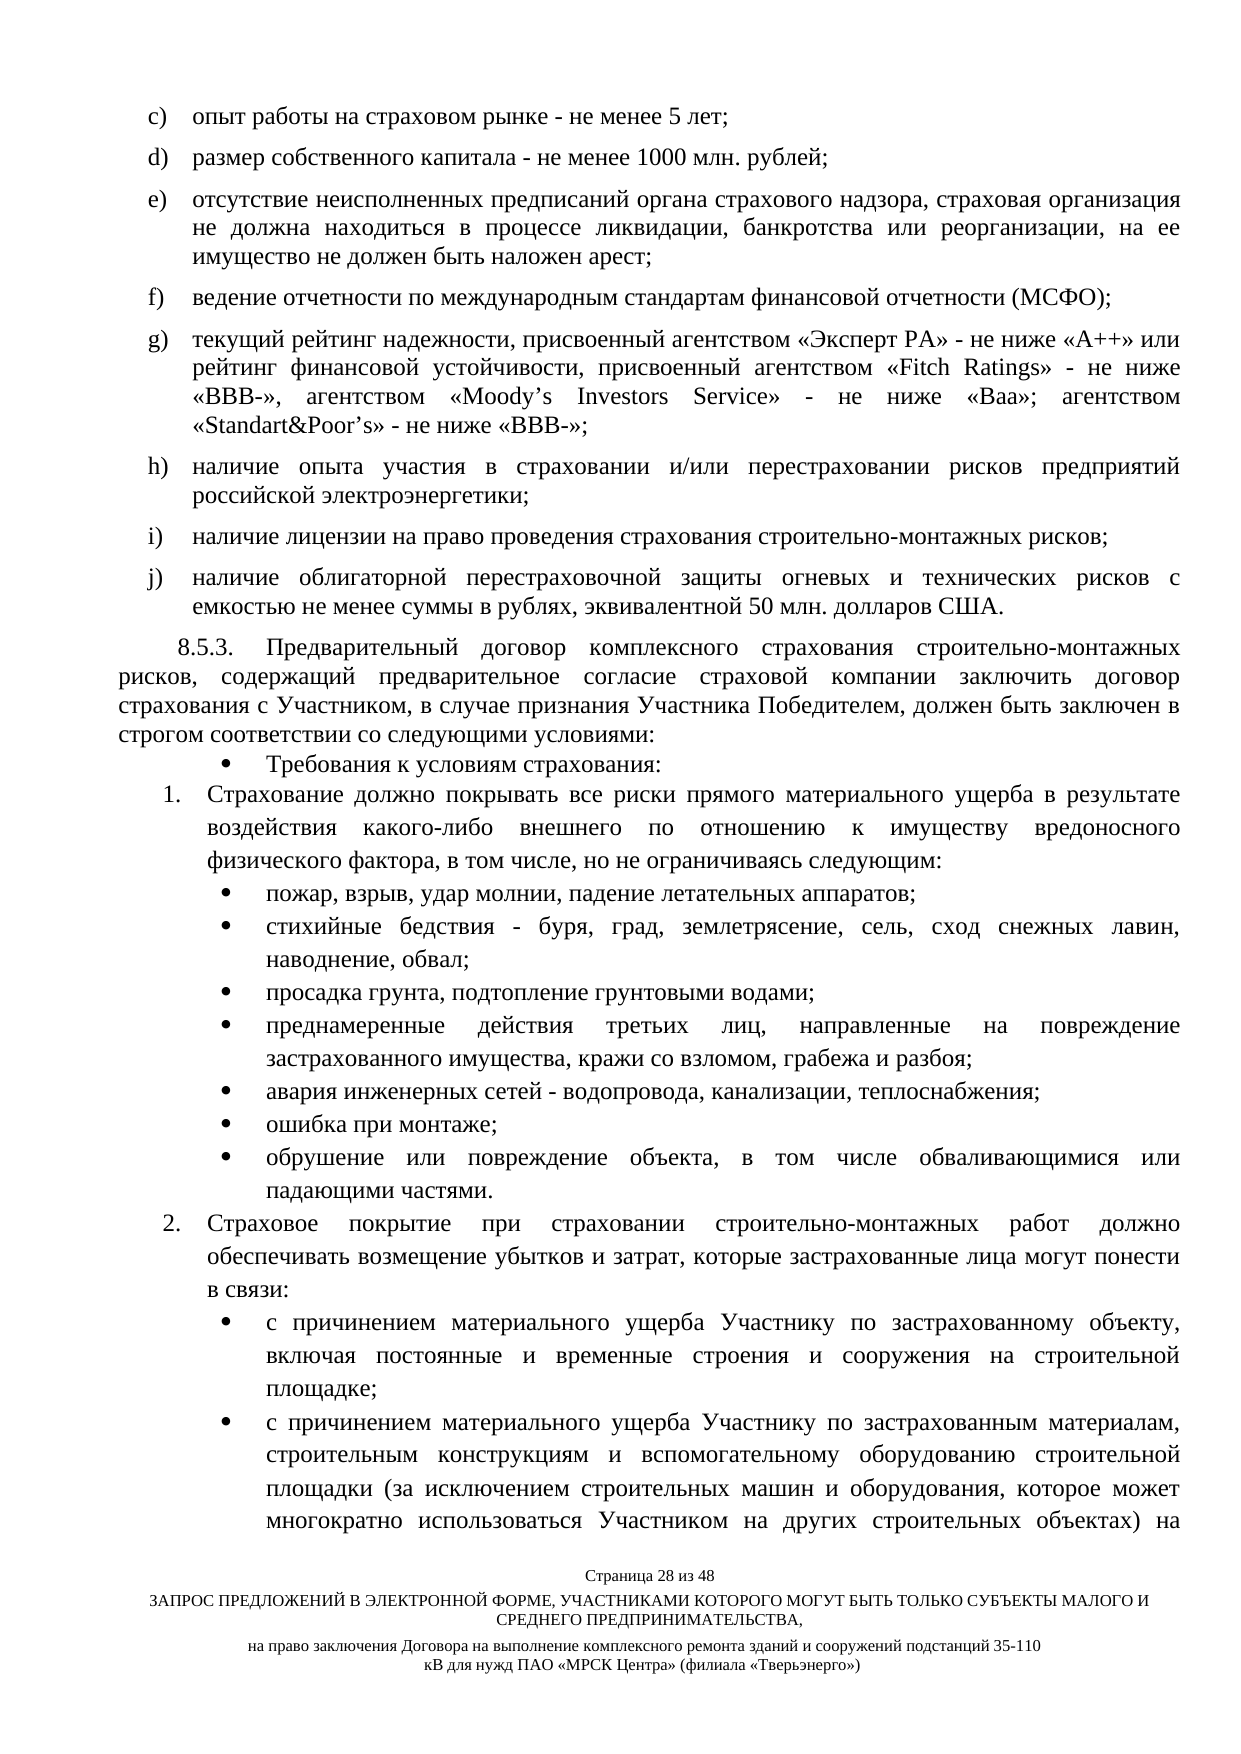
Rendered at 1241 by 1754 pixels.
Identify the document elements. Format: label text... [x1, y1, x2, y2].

list Страховое покрытие при страховании строительно-монтажных работ должно обеспечивать возмещение убытков и затрат, которые застрахованные лица могут понести в связи: [162, 1208, 1181, 1303]
list текущий рейтинг надежности, присвоенный агентством «Эксперт РА» - не ниже «А++» или рейтинг финансовой устойчивости, присвоенный агентством «Fitch Ratings» - не ниже «BBB-», агентством «Moody’s Investors Service» - не ниже «Baa»; агентством «Standart&Poor’s» - не ниже «BBB-»; [148, 324, 1181, 439]
list отсутствие неисполненных предписаний органа страхового надзора, страховая организация не должна находиться в процессе ликвидации, банкротства или реорганизации, на ее имущество не должен быть наложен арест; [148, 184, 1181, 270]
list преднамеренные действия третьих лиц, направленные на повреждение застрахованного имущества, кражи со взломом, грабежа и разбоя; [222, 1010, 1181, 1072]
list наличие лицензии на право проведения страхования строительно-монтажных рисков; [148, 521, 1181, 550]
list ошибка при монтаже; [222, 1109, 1181, 1138]
subtitle Предварительный договор комплексного страхования строительно-монтажных рисков, содержащий предварительное согласие страховой компании заключить договор страхования с Участником, в случае признания Участника Победителем, должен быть заключен в строгом соответствии со следующими условиями: [118, 632, 1181, 747]
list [222, 1407, 1181, 1534]
list Требования к условиям страхования: [222, 749, 1181, 778]
list ведение отчетности по международным стандартам финансовой отчетности (МСФО); [148, 282, 1181, 311]
list авария инженерных сетей - водопровода, канализации, теплоснабжения; [222, 1076, 1181, 1105]
list с причинением материального ущерба Участнику по застрахованному объекту, включая постоянные и временные строения и сооружения на строительной площадке; [222, 1307, 1181, 1402]
list размер собственного капитала - не менее 1000 млн. рублей; [148, 142, 1181, 171]
list обрушение или повреждение объекта, в том числе обваливающимися или падающими частями. [222, 1142, 1181, 1204]
list стихийные бедствия - буря, град, землетрясение, сель, сход снежных лавин, наводнение, обвал; [222, 911, 1181, 973]
list опыт работы на страховом рынке - не менее 5 лет; [148, 101, 1181, 130]
list пожар, взрыв, удар молнии, падение летательных аппаратов; [222, 878, 1181, 907]
list наличие облигаторной перестраховочной защиты огневых и технических рисков с емкостью не менее суммы в рублях, эквивалентной 50 млн. долларов США. [148, 562, 1181, 620]
list наличие опыта участия в страховании и/или перестраховании рисков предприятий российской электроэнергетики; [148, 451, 1181, 509]
list Страхование должно покрывать все риски прямого материального ущерба в результате воздействия какого-либо внешнего по отношению к имуществу вредоносного физического фактора, в том числе, но не ограничиваясь следующим: [162, 779, 1181, 874]
list просадка грунта, подтопление грунтовыми водами; [222, 977, 1181, 1006]
